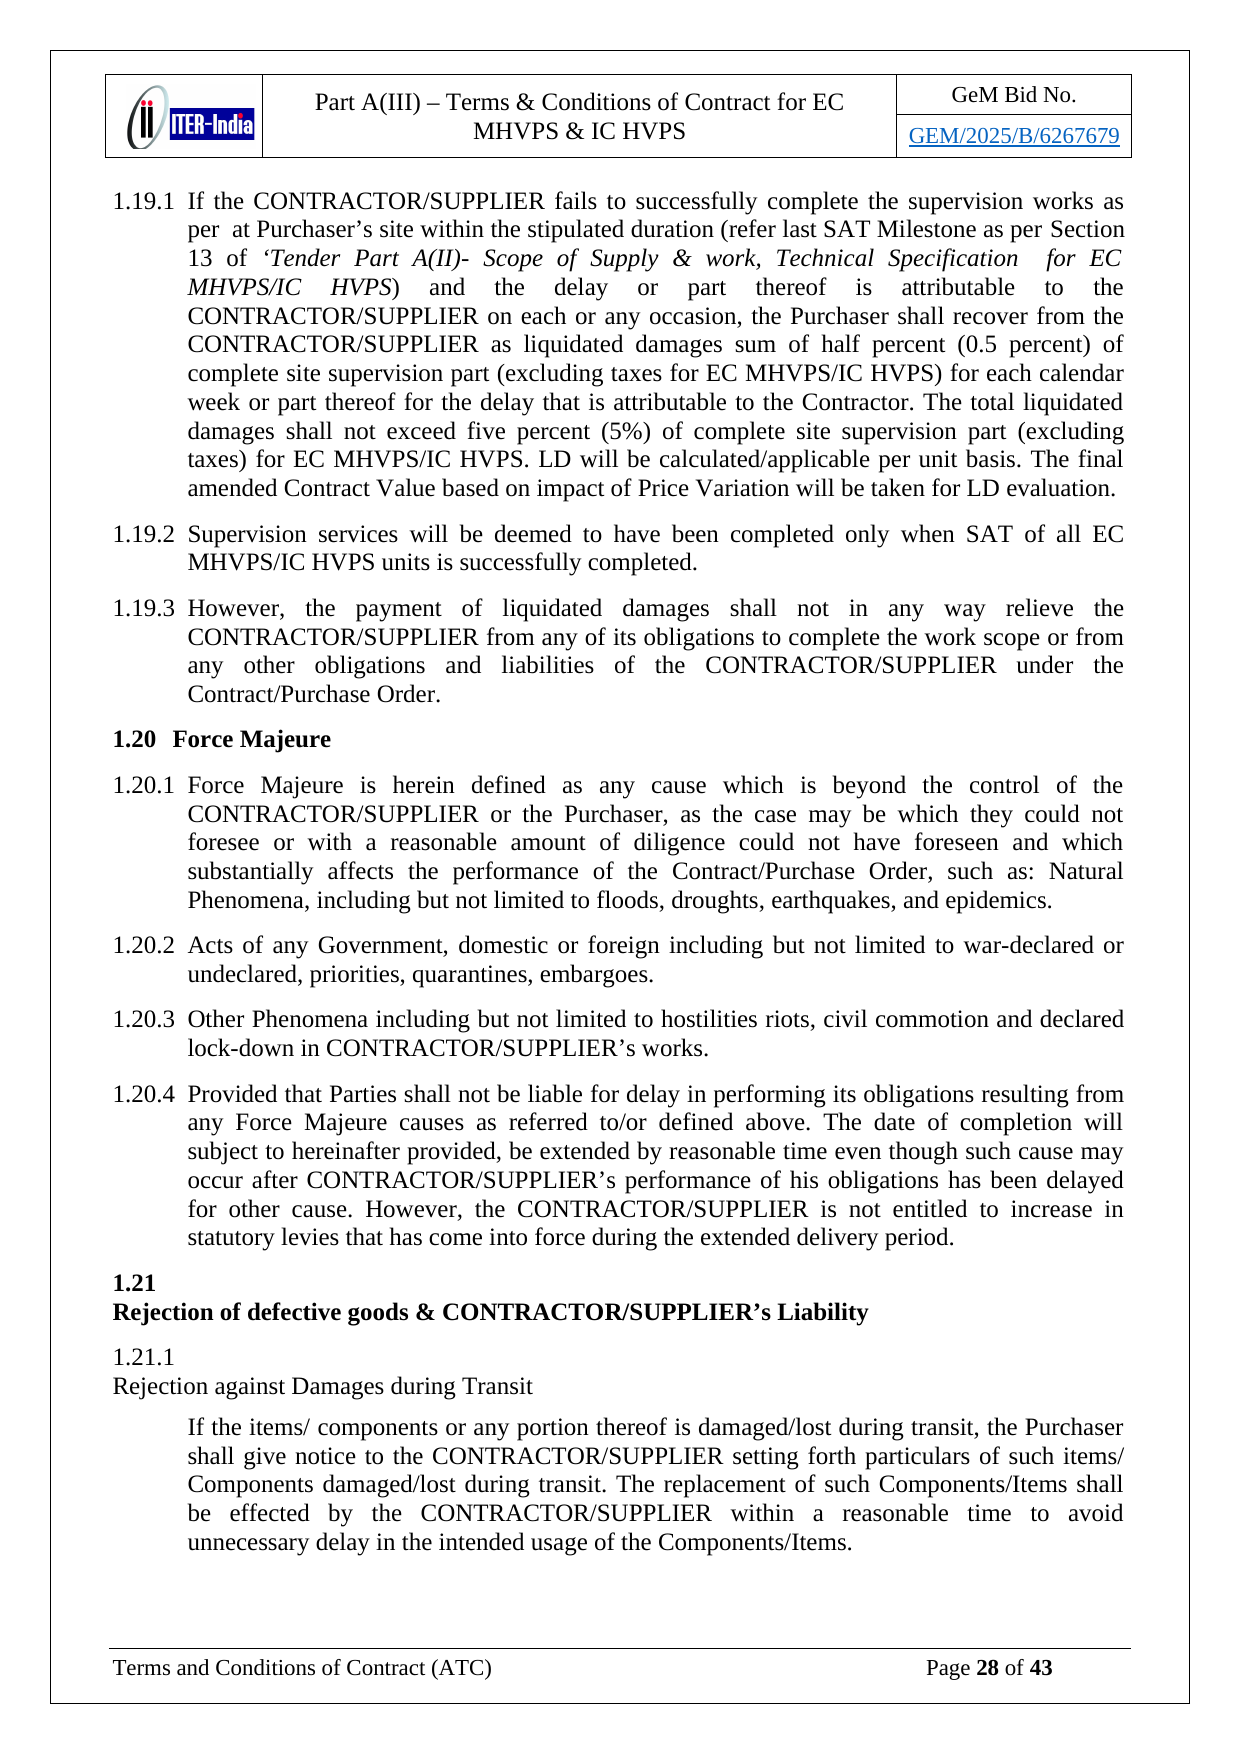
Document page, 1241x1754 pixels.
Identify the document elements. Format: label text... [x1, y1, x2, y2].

subtitle Rejection against Damages during Transit [112, 1342, 1128, 1399]
subtitle However, the payment of liquidated damages shall not in any way relieve the CONTRACTOR/SUPPLIER from any of its obligations to complete the work scope or from any other obligations and liabilities of the CONTRACTOR/SUPPLIER under the Contract/Purchase Order. [112, 593, 1125, 708]
subtitle If the CONTRACTOR/SUPPLIER fails to successfully complete the supervision works as per at Purchaser’s site within the stipulated duration (refer last SAT Milestone as per Section 13 of ‘Tender Part A(II)- Scope of Supply & work, Technical Specification for EC MHVPS/IC HVPS) and the delay or part thereof is attributable to the CONTRACTOR/SUPPLIER on each or any occasion, the Purchaser shall recover from the CONTRACTOR/SUPPLIER as liquidated damages sum of half percent (0.5 percent) of complete site supervision part (excluding taxes for EC MHVPS/IC HVPS) for each calendar week or part thereof for the delay that is attributable to the Contractor. The total liquidated damages shall not exceed five percent (5%) of complete site supervision part (excluding taxes) for EC MHVPS/IC HVPS. LD will be calculated/applicable per unit basis. The final amended Contract Value based on impact of Price Variation will be taken for LD evaluation. [112, 186, 1125, 502]
subtitle Other Phenomena including but not limited to hostilities riots, civil commotion and declared lock-down in CONTRACTOR/SUPPLIER’s works. [112, 1004, 1125, 1062]
picture [125, 84, 256, 149]
subtitle Rejection of defective goods & CONTRACTOR/SUPPLIER’s Liability [112, 1268, 1128, 1325]
subtitle Supervision services will be deemed to have been completed only when SAT of all EC MHVPS/IC HVPS units is successfully completed. [112, 519, 1125, 576]
text If the items/ components or any portion thereof is damaged/lost during transit, the Purchaser shall give notice to the CONTRACTOR/SUPPLIER setting forth particulars of such items/ Components damaged/lost during transit. The replacement of such Components/Items shall be effected by the CONTRACTOR/SUPPLIER within a reasonable time to avoid unnecessary delay in the intended usage of the Components/Items. [187, 1412, 1125, 1556]
subtitle Provided that Parties shall not be liable for delay in performing its obligations resulting from any Force Majeure causes as referred to/or defined above. The date of completion will subject to hereinafter provided, be extended by reasonable time even though such cause may occur after CONTRACTOR/SUPPLIER’s performance of his obligations has been delayed for other cause. However, the CONTRACTOR/SUPPLIER is not entitled to increase in statutory levies that has come into force during the extended delivery period. [112, 1079, 1125, 1251]
subtitle Acts of any Government, domestic or foreign including but not limited to war-declared or undeclared, priorities, quarantines, embargoes. [112, 930, 1125, 988]
subtitle Force Majeure is herein defined as any cause which is beyond the control of the CONTRACTOR/SUPPLIER or the Purchaser, as the case may be which they could not foresee or with a reasonable amount of diligence could not have foreseen and which substantially affects the performance of the Contract/Purchase Order, such as: Natural Phenomena, including but not limited to floods, droughts, earthquakes, and epidemics. [112, 770, 1125, 914]
subtitle Force Majeure [112, 724, 1125, 753]
